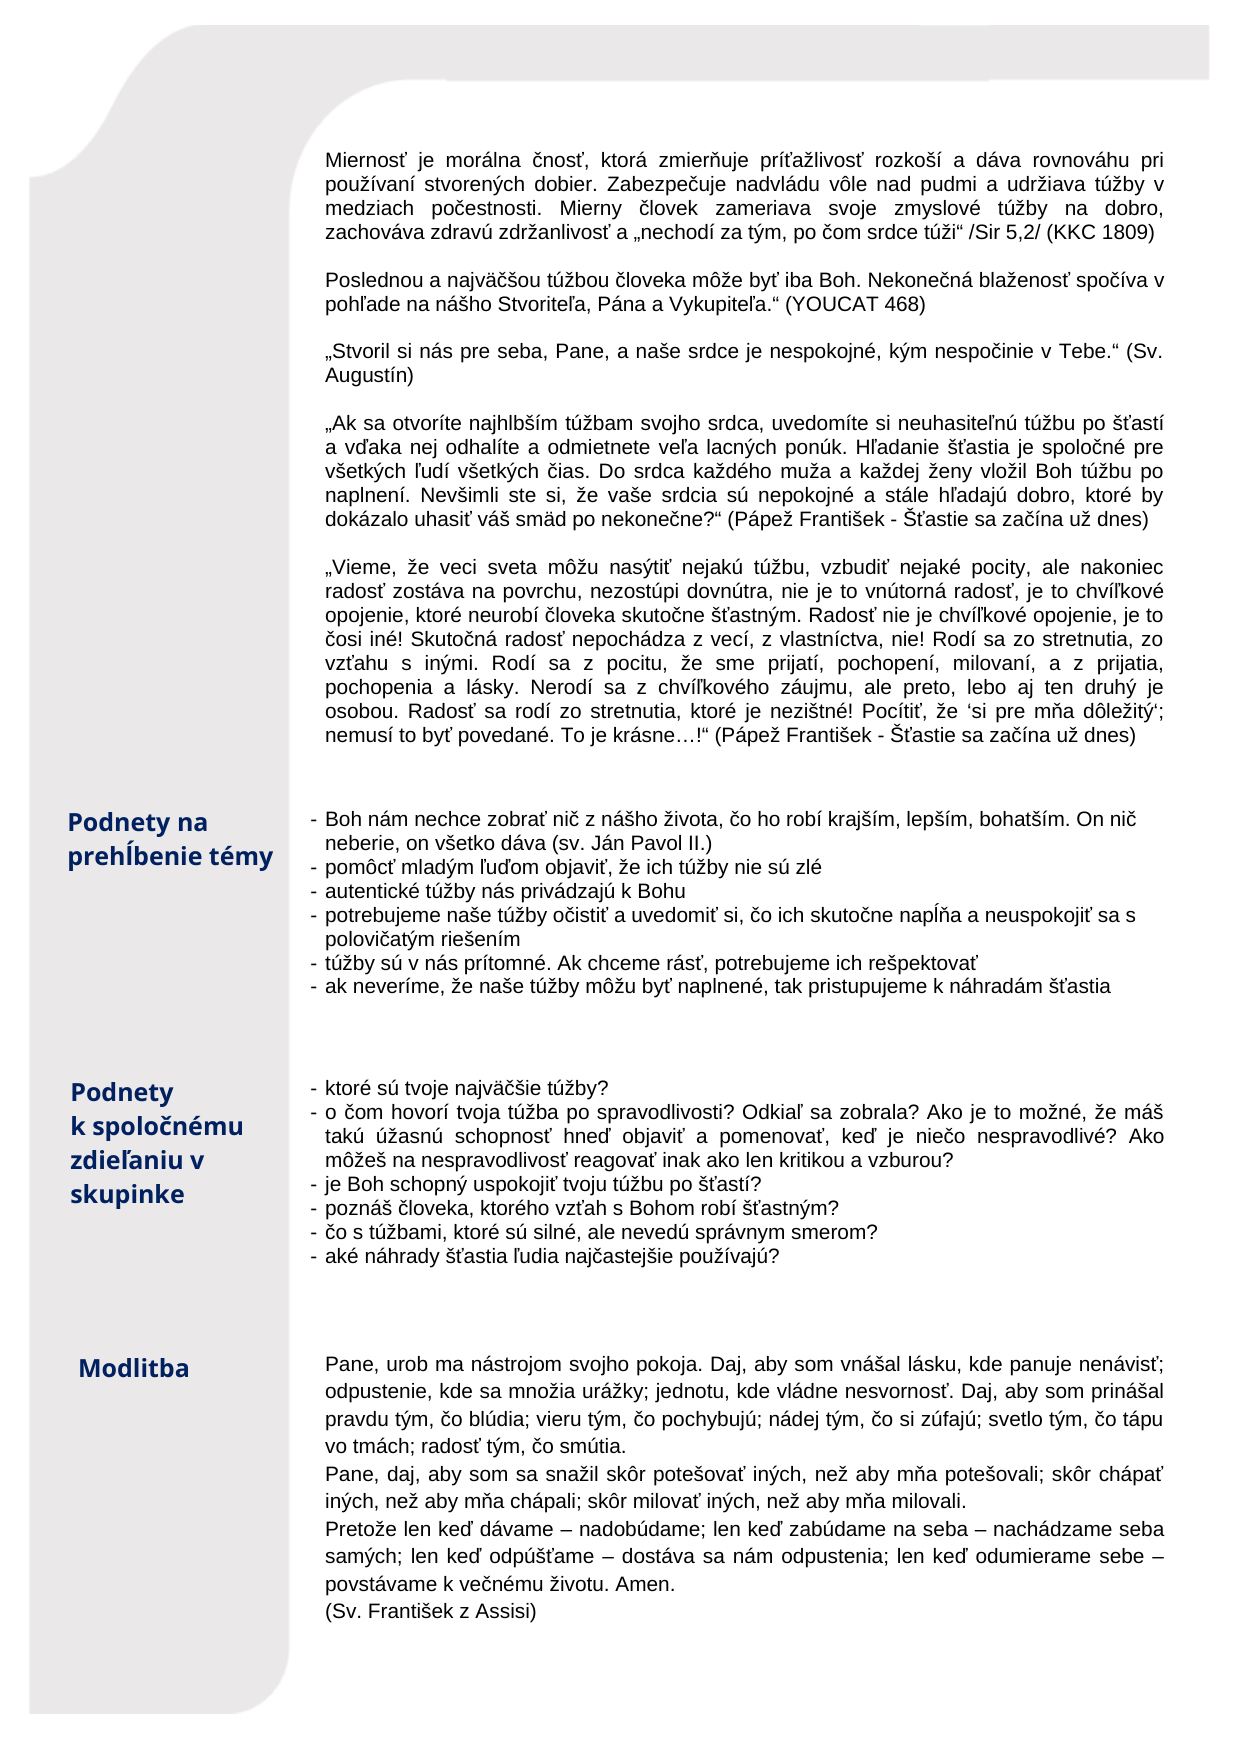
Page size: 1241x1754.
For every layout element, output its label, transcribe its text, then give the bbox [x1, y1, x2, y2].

text - čo s túžbami, ktoré sú silné, ale nevedú správnym smerom? [310, 1220, 1165, 1244]
text - túžby sú v nás prítomné. Ak chceme rásť, potrebujeme ich rešpektovať [310, 950, 1165, 974]
text Miernosť je morálna čnosť, ktorá zmierňuje príťažlivosť rozkoší a dáva rovnováhu pri používaní stvorených dobier. Zabezpečuje nadvládu vôle nad pudmi a udržiava túžby v medziach počestnosti. Mierny človek zameriava svoje zmyslové túžby na dobro, zachováva zdravú zdržanlivosť a „nechodí za tým, po čom srdce túži“ /Sir 5,2/ (KKC 1809) [325, 148, 1165, 243]
text - ak neveríme, že naše túžby môžu byť naplnené, tak pristupujeme k náhradám šťastia [310, 974, 1165, 998]
text „Ak sa otvoríte najhlbším túžbam svojho srdca, uvedomíte si neuhasiteľnú túžbu po šťastí a vďaka nej odhalíte a odmietnete veľa lacných ponúk. Hľadanie šťastia je spoločné pre všetkých ľudí všetkých čias. Do srdca každého muža a každej ženy vložil Boh túžbu po naplnení. Nevšimli ste si, že vaše srdcia sú nepokojné a stále hľadajú dobro, ktoré by dokázalo uhasiť váš smäd po nekonečne?“ (Pápež František - Šťastie sa začína už dnes) [325, 411, 1165, 531]
text - potrebujeme naše túžby očistiť a uvedomiť si, čo ich skutočne napĺňa a neuspokojiť sa s polovičatým riešením [310, 902, 1165, 950]
text - aké náhrady šťastia ľudia najčastejšie používajú? [310, 1244, 1165, 1268]
text - o čom hovorí tvoja túžba po spravodlivosti? Odkiaľ sa zobrala? Ako je to možné, že máš takú úžasnú schopnosť hneď objaviť a pomenovať, keď je niečo nespravodlivé? Ako môžeš na nespravodlivosť reagovať inak ako len kritikou a vzburou? [310, 1100, 1165, 1172]
picture [29, 25, 1210, 1714]
text - pomôcť mladým ľuďom objaviť, že ich túžby nie sú zlé [310, 854, 1165, 878]
text - poznáš človeka, ktorého vzťah s Bohom robí šťastným? [310, 1196, 1165, 1220]
text Pane, daj, aby som sa snažil skôr potešovať iných, než aby mňa potešovali; skôr chápať iných, než aby mňa chápali; skôr milovať iných, než aby mňa milovali. [325, 1462, 1165, 1513]
text Pretože len keď dávame – nadobúdame; len keď zabúdame na seba – nachádzame seba samých; len keď odpúšťame – dostáva sa nám odpustenia; len keď odumierame sebe – povstávame k večnému životu. Amen. [325, 1517, 1165, 1596]
text Pane, urob ma nástrojom svojho pokoja. Daj, aby som vnášal lásku, kde panuje nenávisť; odpustenie, kde sa množia urážky; jednotu, kde vládne nesvornosť. Daj, aby som prinášal pravdu tým, čo blúdia; vieru tým, čo pochybujú; nádej tým, čo si zúfajú; svetlo tým, čo tápu vo tmách; radosť tým, čo smútia. [325, 1352, 1165, 1458]
text Poslednou a najväčšou túžbou človeka môže byť iba Boh. Nekonečná blaženosť spočíva v pohľade na nášho Stvoriteľa, Pána a Vykupiteľa.“ (YOUCAT 468) [325, 267, 1165, 315]
text „Vieme, že veci sveta môžu nasýtiť nejakú túžbu, vzbudiť nejaké pocity, ale nakoniec radosť zostáva na povrchu, nezostúpi dovnútra, nie je to vnútorná radosť, je to chvíľkové opojenie, ktoré neurobí človeka skutočne šťastným. Radosť nie je chvíľkové opojenie, je to čosi iné! Skutočná radosť nepochádza z vecí, z vlastníctva, nie! Rodí sa zo stretnutia, zo vzťahu s inými. Rodí sa z pocitu, že sme prijatí, pochopení, milovaní, a z prijatia, pochopenia a lásky. Nerodí sa z chvíľkového záujmu, ale preto, lebo aj ten druhý je osobou. Radosť sa rodí zo stretnutia, ktoré je nezištné! Pocítiť, že ‘si pre mňa dôležitý‘; nemusí to byť povedané. To je krásne…!“ (Pápež František - Šťastie sa začína už dnes) [325, 555, 1165, 747]
text „Stvoril si nás pre seba, Pane, a naše srdce je nespokojné, kým nespočinie v Tebe.“ (Sv. Augustín) [325, 339, 1165, 387]
text - autentické túžby nás privádzajú k Bohu [310, 878, 1165, 902]
text (Sv. František z Assisi) [325, 1599, 1165, 1623]
text - je Boh schopný uspokojiť tvoju túžbu po šťastí? [310, 1172, 1165, 1196]
text - Boh nám nechce zobrať nič z nášho života, čo ho robí krajším, lepším, bohatším. On nič neberie, on všetko dáva (sv. Ján Pavol II.) [310, 807, 1165, 854]
text - ktoré sú tvoje najväčšie túžby? [310, 1076, 1165, 1100]
